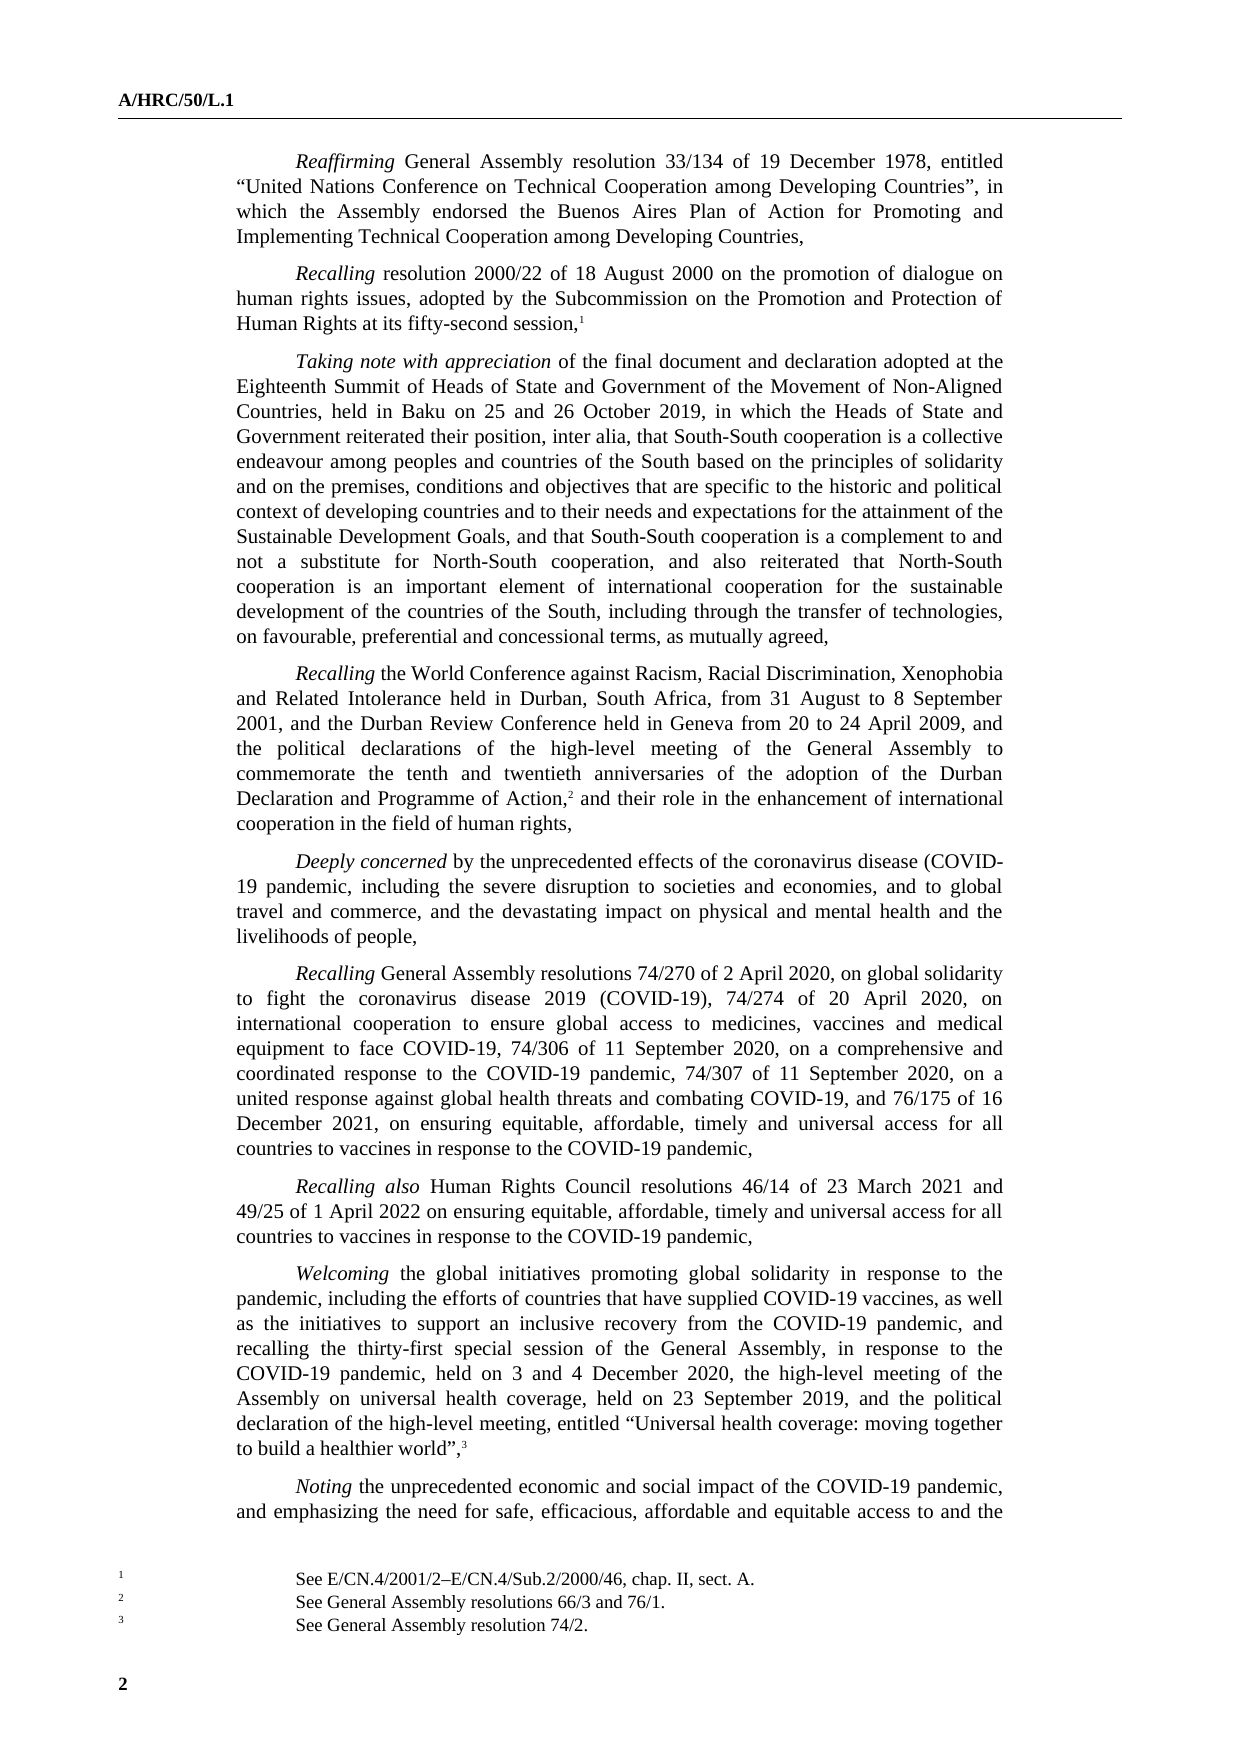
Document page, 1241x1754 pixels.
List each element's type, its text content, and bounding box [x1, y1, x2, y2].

text Reaffirming General Assembly resolution 33/134 of 19 December 1978, entitled “United Nations Conference on Technical Cooperation among Developing Countries”, in which the Assembly endorsed the Buenos Aires Plan of Action for Promoting and Implementing Technical Cooperation among Developing Countries, [236, 148, 1004, 248]
text Recalling resolution 2000/22 of 18 August 2000 on the promotion of dialogue on human rights issues, adopted by the Subcommission on the Promotion and Protection of Human Rights at its fifty-second session, [236, 260, 1004, 335]
text Recalling also Human Rights Council resolutions 46/14 of 23 March 2021 and 49/25 of 1 April 2022 on ensuring equitable, affordable, timely and universal access for all countries to vaccines in response to the COVID-19 pandemic, [236, 1173, 1004, 1248]
text Recalling General Assembly resolutions 74/270 of 2 April 2020, on global solidarity to fight the coronavirus disease 2019 (COVID-19), 74/274 of 20 April 2020, on international cooperation to ensure global access to medicines, vaccines and medical equipment to face COVID-19, 74/306 of 11 September 2020, on a comprehensive and coordinated response to the COVID-19 pandemic, 74/307 of 11 September 2020, on a united response against global health threats and combating COVID-19, and 76/175 of 16 December 2021, on ensuring equitable, affordable, timely and universal access for all countries to vaccines in response to the COVID-19 pandemic, [236, 960, 1004, 1160]
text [236, 1473, 1004, 1523]
text Welcoming the global initiatives promoting global solidarity in response to the pandemic, including the efforts of countries that have supplied COVID-19 vaccines, as well as the initiatives to support an inclusive recovery from the COVID-19 pandemic, and recalling the thirty-first special session of the General Assembly, in response to the COVID-19 pandemic, held on 3 and 4 December 2020, the high-level meeting of the Assembly on universal health coverage, held on 23 September 2019, and the political declaration of the high-level meeting, entitled “Universal health coverage: moving together to build a healthier world”, [236, 1260, 1004, 1460]
text Taking note with appreciation of the final document and declaration adopted at the Eighteenth Summit of Heads of State and Government of the Movement of Non-Aligned Countries, held in Baku on 25 and 26 October 2019, in which the Heads of State and Government reiterated their position, inter alia, that South-South cooperation is a collective endeavour among peoples and countries of the South based on the principles of solidarity and on the premises, conditions and objectives that are specific to the historic and political context of developing countries and to their needs and expectations for the attainment of the Sustainable Development Goals, and that South-South cooperation is a complement to and not a substitute for North-South cooperation, and also reiterated that North-South cooperation is an important element of international cooperation for the sustainable development of the countries of the South, including through the transfer of technologies, on favourable, preferential and concessional terms, as mutually agreed, [236, 348, 1004, 648]
text Recalling the World Conference against Racism, Racial Discrimination, Xenophobia and Related Intolerance held in Durban, South Africa, from 31 August to 8 September 2001, and the Durban Review Conference held in Geneva from 20 to 24 April 2009, and the political declarations of the high-level meeting of the General Assembly to commemorate the tenth and twentieth anniversaries of the adoption of the Durban Declaration and Programme of Action, and their role in the enhancement of international cooperation in the field of human rights, [236, 660, 1004, 835]
text Deeply concerned by the unprecedented effects of the coronavirus disease (COVID-19 pandemic, including the severe disruption to societies and economies, and to global travel and commerce, and the devastating impact on physical and mental health and the livelihoods of people, [236, 848, 1004, 948]
